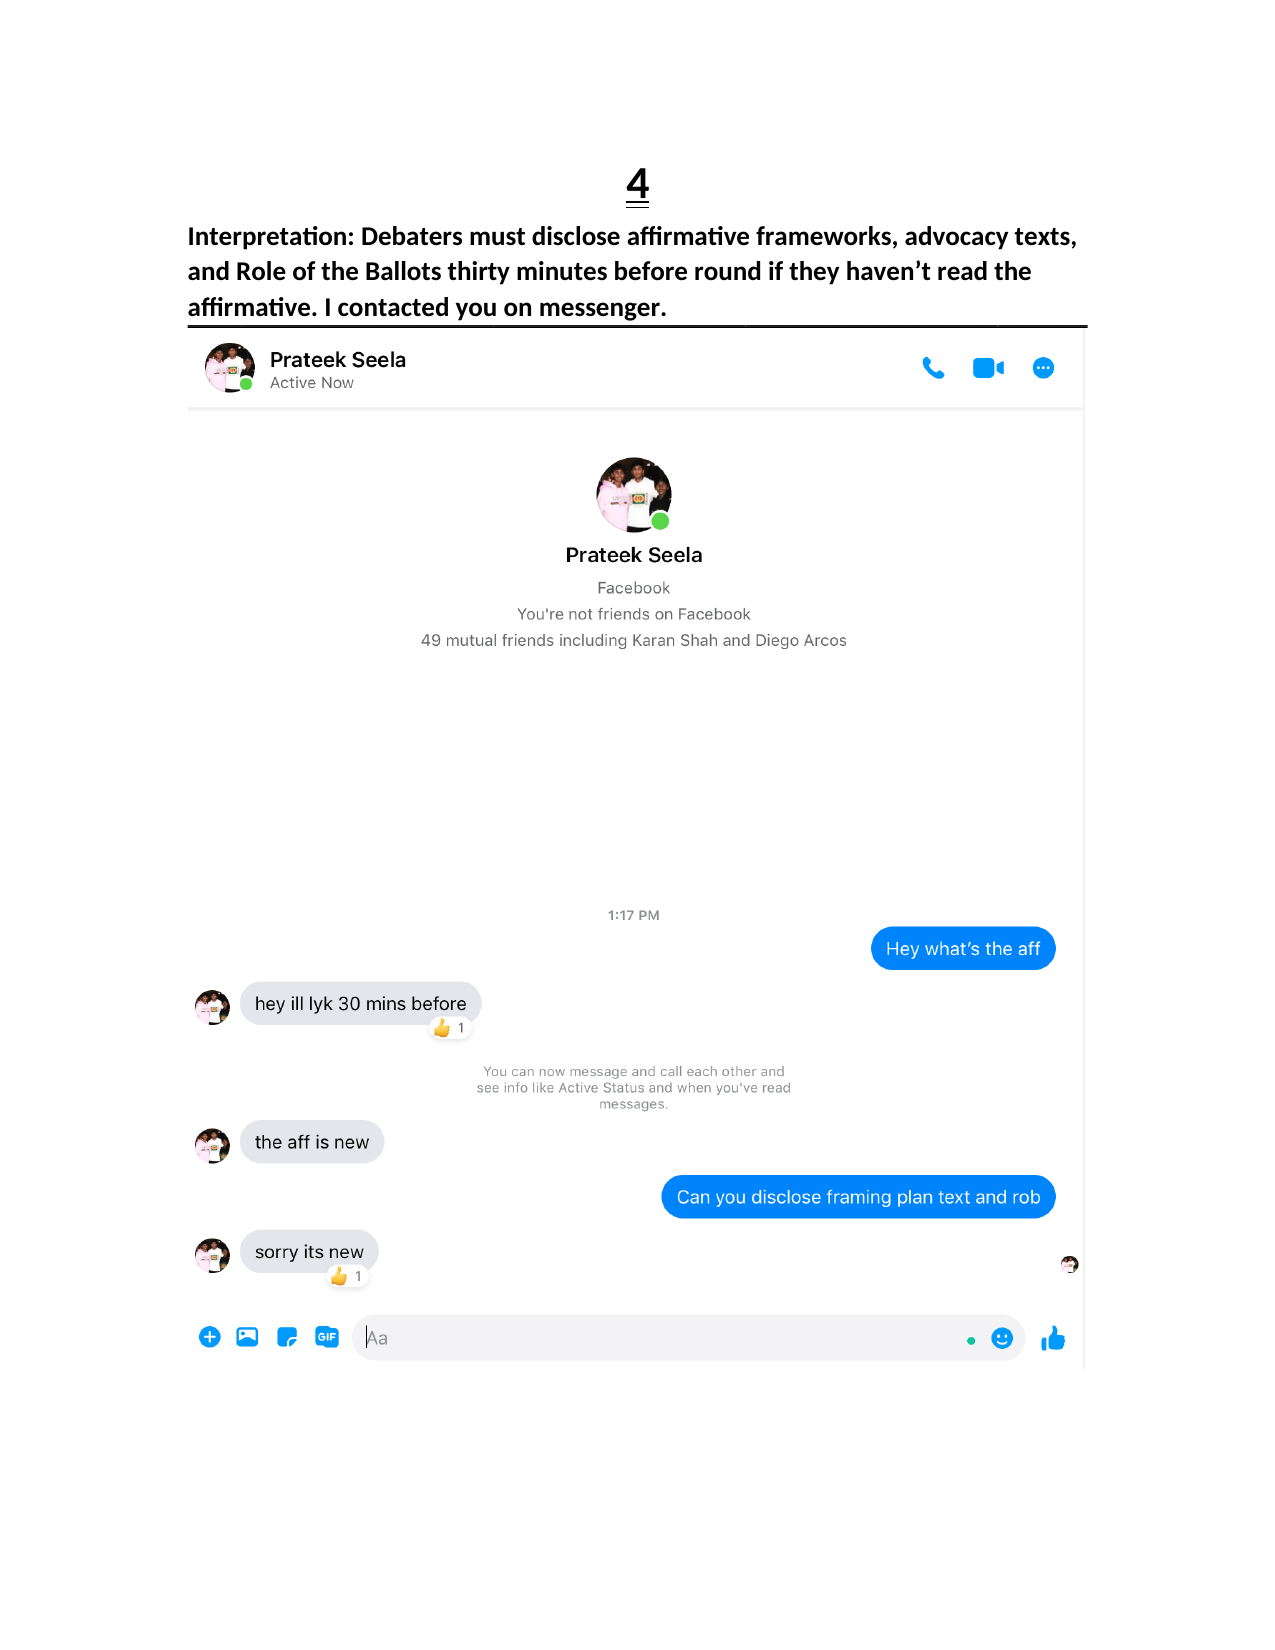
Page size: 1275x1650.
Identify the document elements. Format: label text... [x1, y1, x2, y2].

subtitle 4 [187, 154, 1087, 210]
picture [187, 325, 1088, 1369]
subtitle Interpretation: Debaters must disclose affirmative frameworks, advocacy texts, and Role of the Ballots thirty minutes before round if they haven’t read the affirmative. I contacted you on messenger. [187, 219, 1087, 323]
